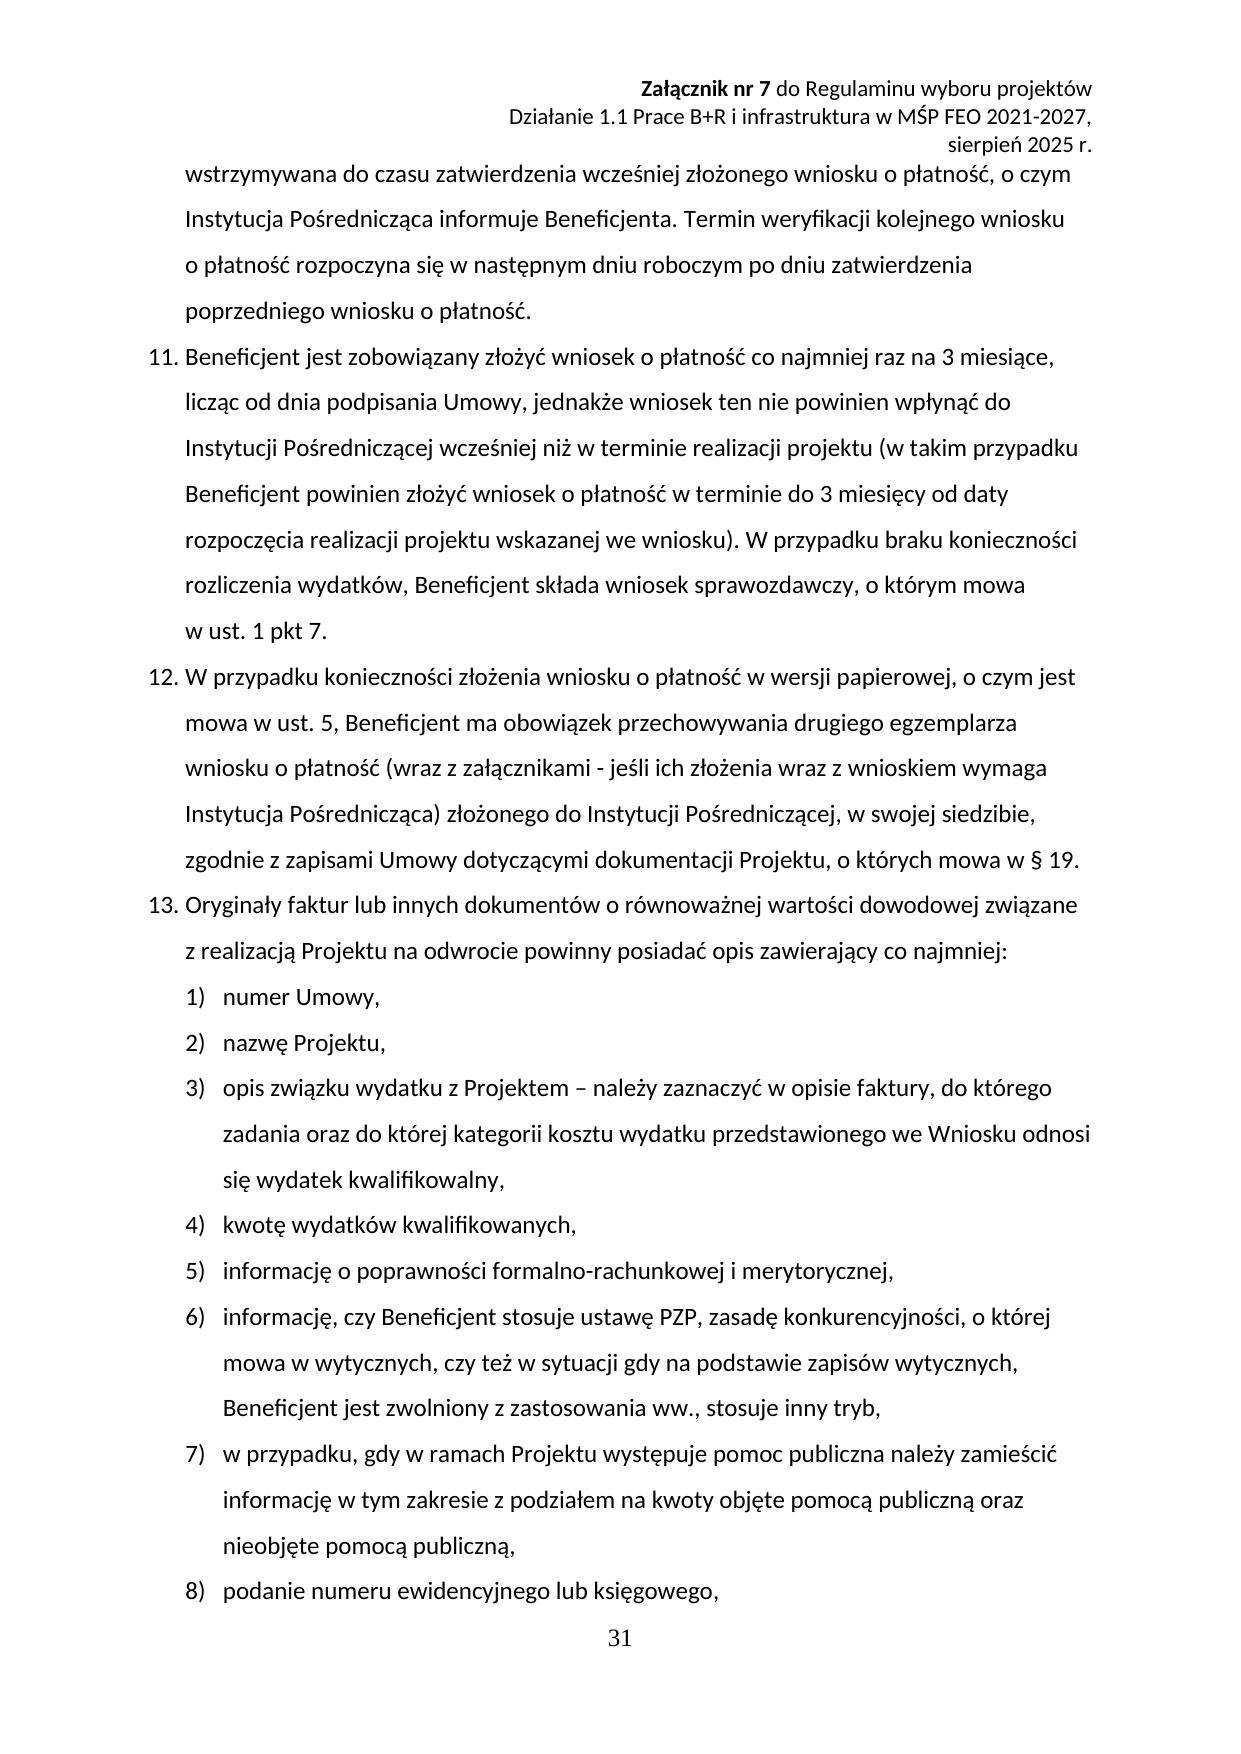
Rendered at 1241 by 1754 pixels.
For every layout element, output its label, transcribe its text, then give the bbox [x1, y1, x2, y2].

list opis związku wydatku z Projektem – należy zaznaczyć w opisie faktury, do którego zadania oraz do której kategorii kosztu wydatku przedstawionego we Wniosku odnosi się wydatek kwalifikowalny, [185, 1072, 1092, 1194]
list numer Umowy, [185, 981, 1092, 1012]
list W przypadku konieczności złożenia wniosku o płatność w wersji papierowej, o czym jest mowa w ust. 5, Beneficjent ma obowiązek przechowywania drugiego egzemplarza wniosku o płatność (wraz z załącznikami - jeśli ich złożenia wraz z wnioskiem wymaga Instytucja Pośrednicząca) złożonego do Instytucji Pośredniczącej, w swojej siedzibie, zgodnie z zapisami Umowy dotyczącymi dokumentacji Projektu, o których mowa w § 19. [148, 661, 1092, 874]
list Beneficjent jest zobowiązany złożyć wniosek o płatność co najmniej raz na 3 miesiące, licząc od dnia podpisania Umowy, jednakże wniosek ten nie powinien wpłynąć do Instytucji Pośredniczącej wcześniej niż w terminie realizacji projektu (w takim przypadku Beneficjent powinien złożyć wniosek o płatność w terminie do 3 miesięcy od daty rozpoczęcia realizacji projektu wskazanej we wniosku). W przypadku braku konieczności rozliczenia wydatków, Beneficjent składa wniosek sprawozdawczy, o którym mowa w ust. 1 pkt 7. [148, 341, 1092, 646]
list Oryginały faktur lub innych dokumentów o równoważnej wartości dowodowej związane z realizacją Projektu na odwrocie powinny posiadać opis zawierający co najmniej: [148, 889, 1092, 966]
list informację, czy Beneficjent stosuje ustawę PZP, zasadę konkurencyjności, o której mowa w wytycznych, czy też w sytuacji gdy na podstawie zapisów wytycznych, Beneficjent jest zwolniony z zastosowania ww., stosuje inny tryb, [185, 1301, 1092, 1423]
list informację o poprawności formalno-rachunkowej i merytorycznej, [185, 1255, 1092, 1286]
list nazwę Projektu, [185, 1027, 1092, 1057]
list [148, 158, 1092, 326]
list kwotę wydatków kwalifikowanych, [185, 1210, 1092, 1240]
list podanie numeru ewidencyjnego lub księgowego, [185, 1576, 1092, 1606]
list w przypadku, gdy w ramach Projektu występuje pomoc publiczna należy zamieścić informację w tym zakresie z podziałem na kwoty objęte pomocą publiczną oraz nieobjęte pomocą publiczną, [185, 1438, 1092, 1560]
